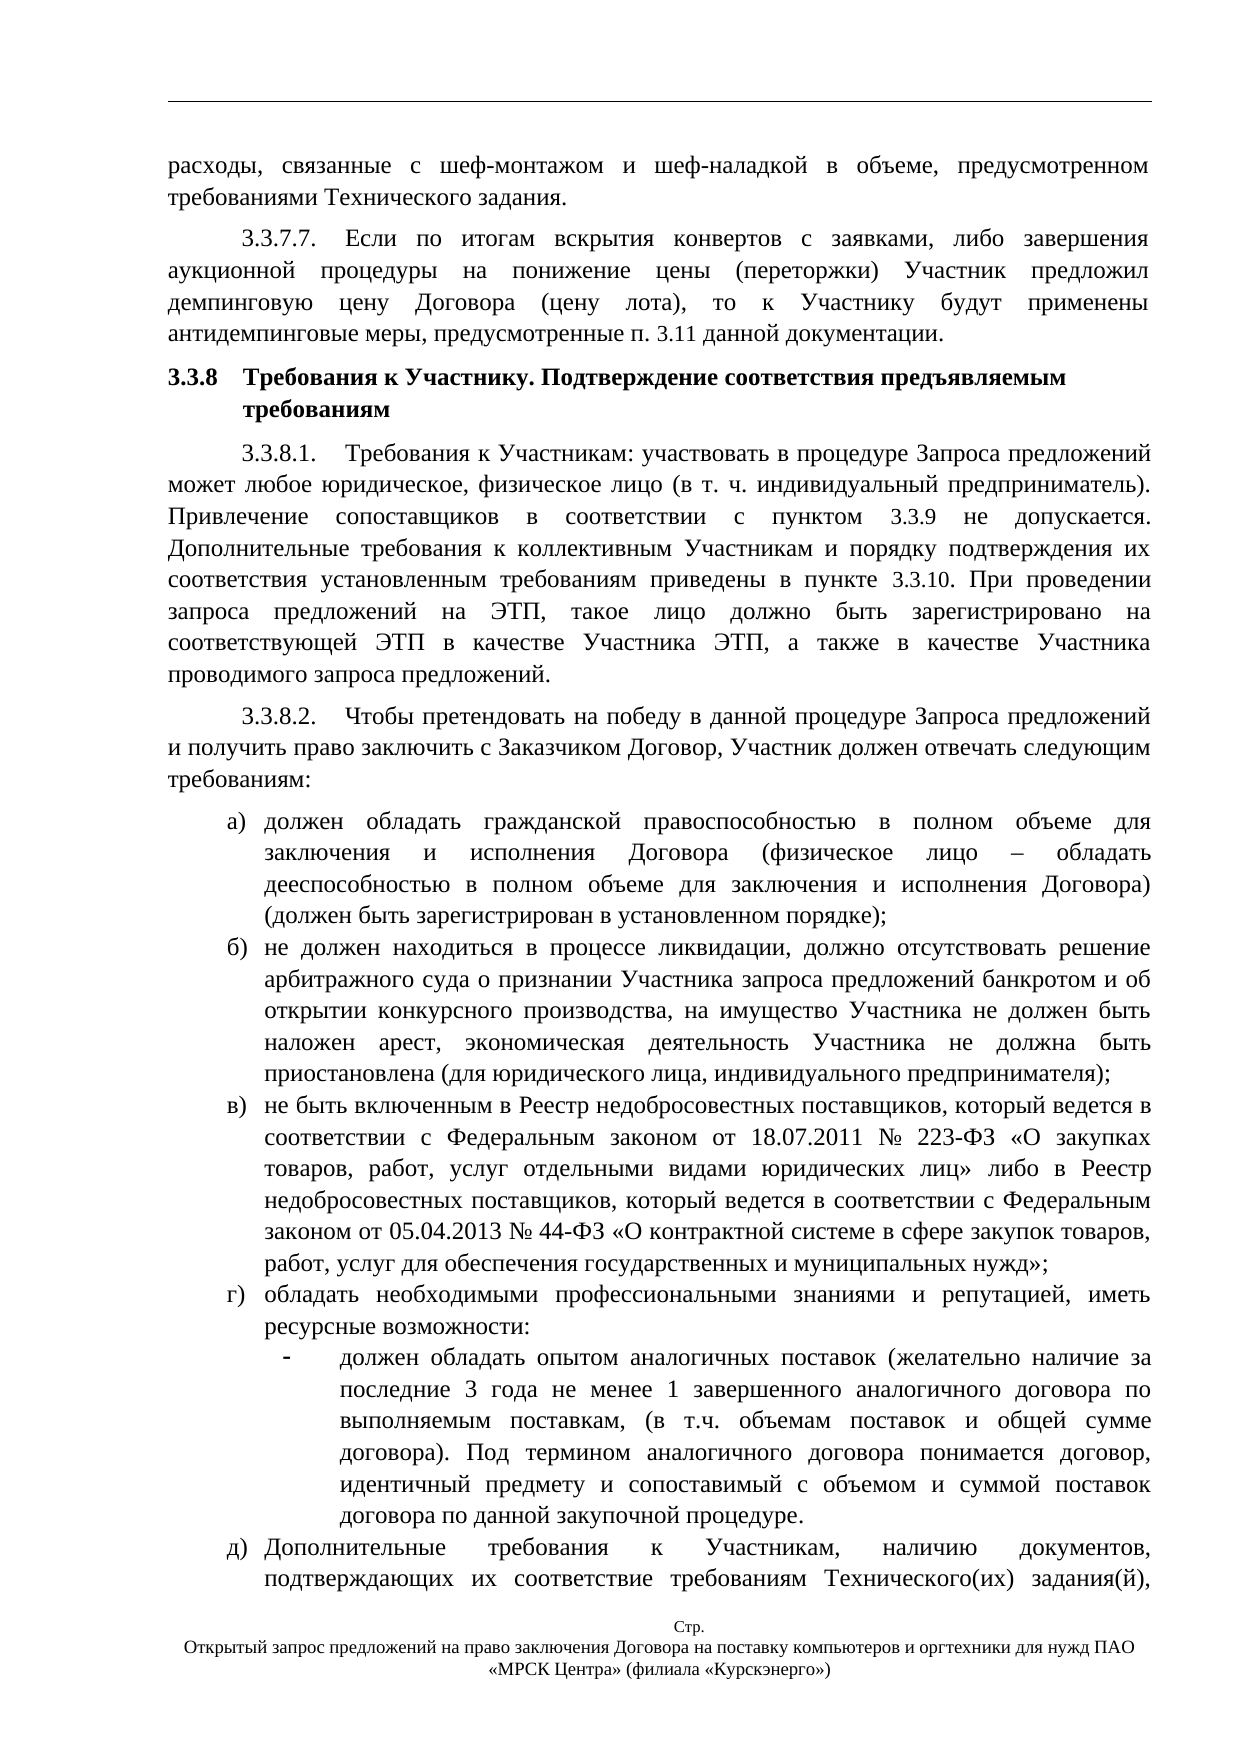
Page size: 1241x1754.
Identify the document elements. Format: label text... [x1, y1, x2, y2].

list обладать необходимыми профессиональными знаниями и репутацией, иметь ресурсные возможности: [227, 1279, 1152, 1340]
list Если по итогам вскрытия конвертов с заявками, либо завершения аукционной процедуры на понижение цены (переторжки) Участник предложил демпинговую цену Договора (цену лота), то к Участнику будут применены антидемпинговые меры, предусмотренные п. 3.11 данной документации. [168, 223, 1150, 347]
list должен обладать гражданской правоспособностью в полном объеме для заключения и исполнения Договора (физическое лицо – обладать дееспособностью в полном объеме для заключения и исполнения Договора) (должен быть зарегистрирован в установленном порядке); [227, 806, 1152, 929]
list не быть включенным в Реестр недобросовестных поставщиков, который ведется в соответствии с Федеральным законом от 18.07.2011 № 223-ФЗ «О закупках товаров, работ, услуг отдельными видами юридических лиц» либо в Реестр недобросовестных поставщиков, который ведется в соответствии с Федеральным законом от 05.04.2013 № 44-ФЗ «О контрактной системе в сфере закупок товаров, работ, услуг для обеспечения государственных и муниципальных нужд»; [227, 1090, 1152, 1277]
list Требования к Участникам: участвовать в процедуре Запроса предложений может любое юридическое, физическое лицо (в т. ч. индивидуальный предприниматель). Привлечение сопоставщиков в соответствии с пунктом 3.3.9 не допускается. Дополнительные требования к коллективным Участникам и порядку подтверждения их соответствия установленным требованиям приведены в пункте 3.3.10. При проведении запроса предложений на ЭТП, такое лицо должно быть зарегистрировано на соответствующей ЭТП в качестве Участника ЭТП, а также в качестве Участника проводимого запроса предложений. [168, 438, 1152, 688]
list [227, 1532, 1152, 1592]
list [168, 150, 1150, 210]
list Чтобы претендовать на победу в данной процедуре Запроса предложений и получить право заключить с Заказчиком Договор, Участник должен отвечать следующим требованиям: [168, 701, 1152, 793]
list не должен находиться в процессе ликвидации, должно отсутствовать решение арбитражного суда о признании Участника запроса предложений банкротом и об открытии конкурсного производства, на имущество Участника не должен быть наложен арест, экономическая деятельность Участника не должна быть приостановлена (для юридического лица, индивидуального предпринимателя); [227, 932, 1152, 1087]
subtitle Требования к Участнику. Подтверждение соответствия предъявляемым требованиям [168, 362, 1152, 423]
list должен обладать опытом аналогичных поставок (желательно наличие за последние 3 года не менее 1 завершенного аналогичного договора по выполняемым поставкам, (в т.ч. объемам поставок и общей сумме договора). Под термином аналогичного договора понимается договор, идентичный предмету и сопоставимый с объемом и суммой поставок договора по данной закупочной процедуре. [282, 1342, 1152, 1529]
